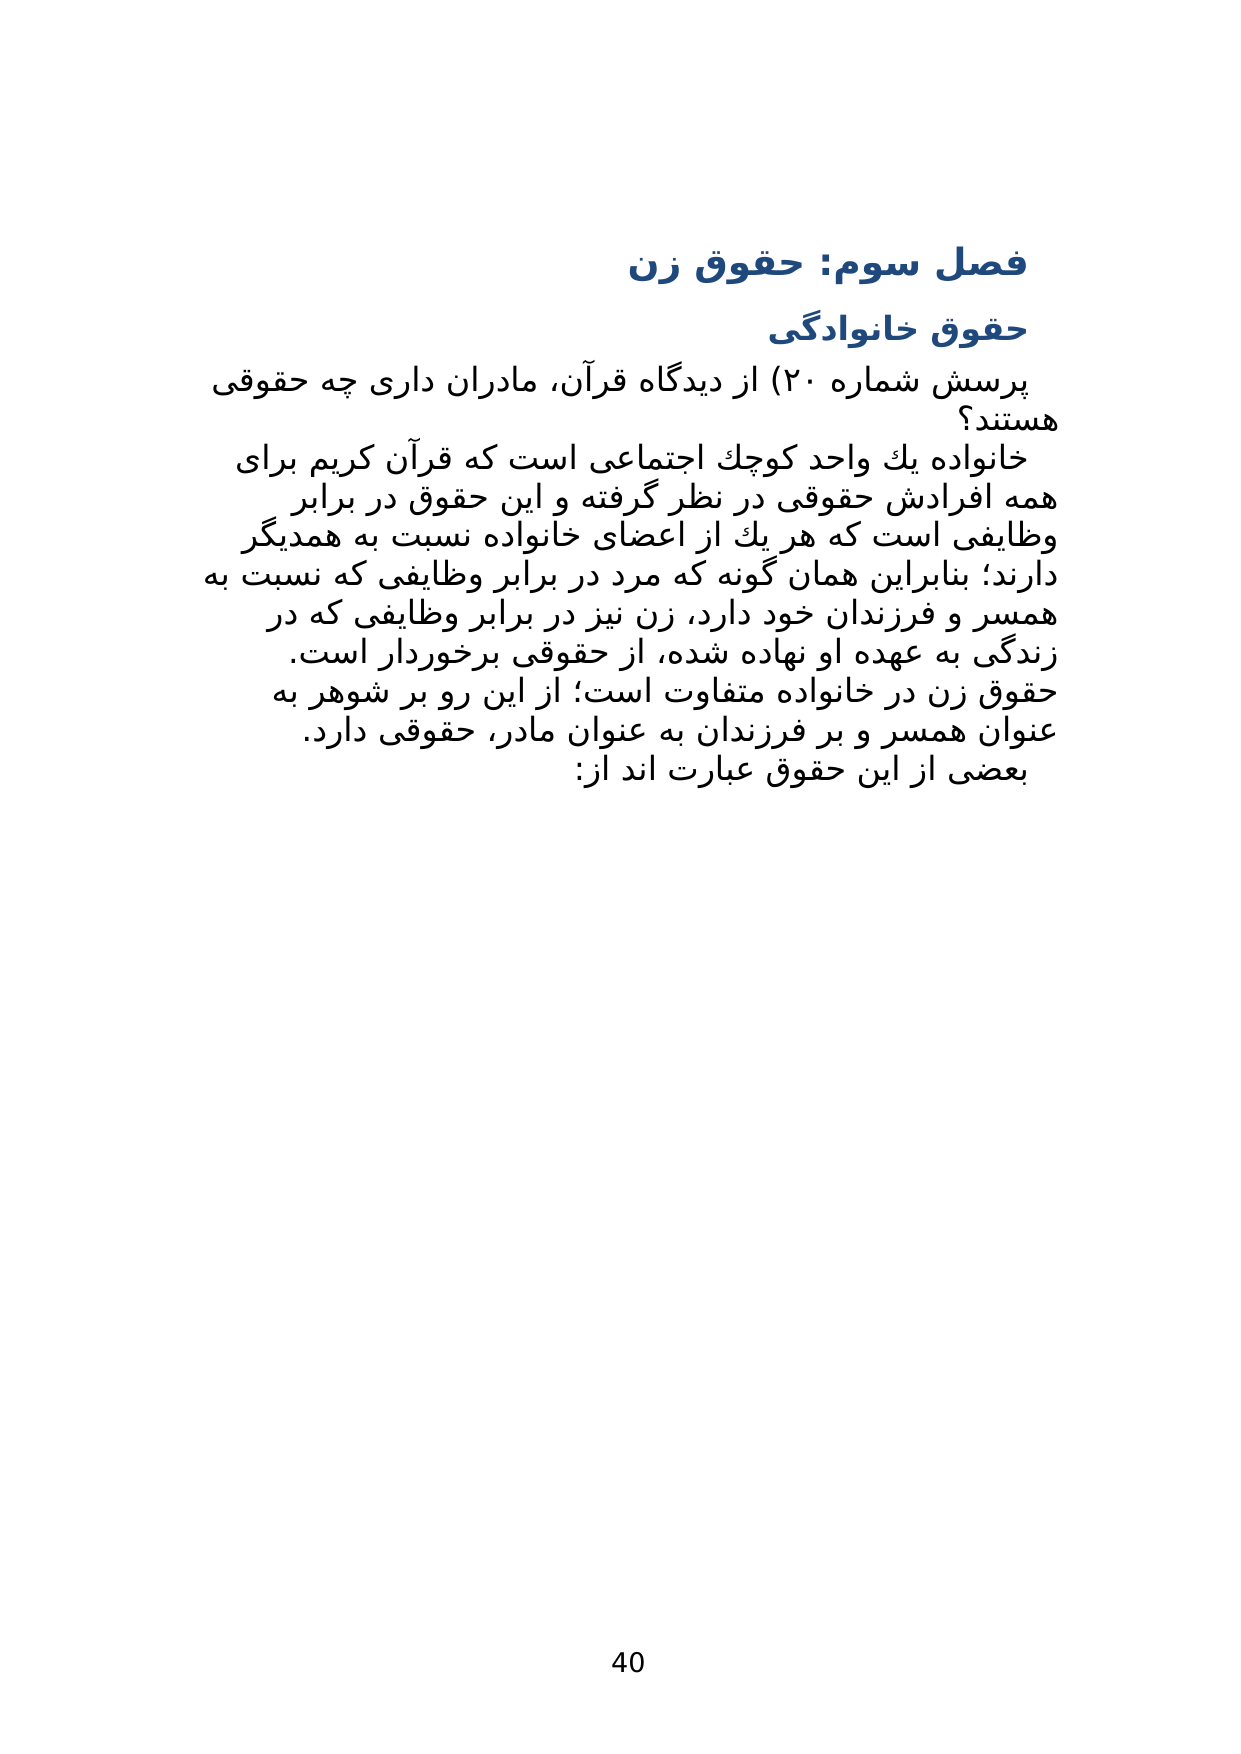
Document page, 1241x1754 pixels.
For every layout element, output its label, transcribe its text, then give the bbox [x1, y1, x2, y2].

text خانواده يك واحد كوچك اجتماعى است كه قرآن كريم براى همه افرادش حقوقى در نظر گرفته و اين حقوق در برابر وظايفى است كه هر يك از اعضاى خانواده نسبت به همديگر دارند؛ بنابراين همان گونه كه مرد در برابر وظايفى كه نسبت به همسر و فرزندان خود دارد، زن نيز در برابر وظايفى كه در زندگى به عهده او نهاده شده، از حقوقى برخوردار است. حقوق زن در خانواده متفاوت است؛ از اين رو بر شوهر به عنوان همسر و بر فرزندان به عنوان مادر، حقوقى دارد. [197, 438, 1059, 749]
text پرسش شماره ٢٠) از ديدگاه قرآن، مادران دارى چه حقوقى هستند؟ [197, 361, 1059, 438]
subtitle حقوق خانوادگى [197, 309, 1059, 348]
text بعضى از اين حقوق عبارت اند از: [197, 749, 1059, 788]
subtitle فصل سوم: حقوق زن [197, 241, 1059, 284]
